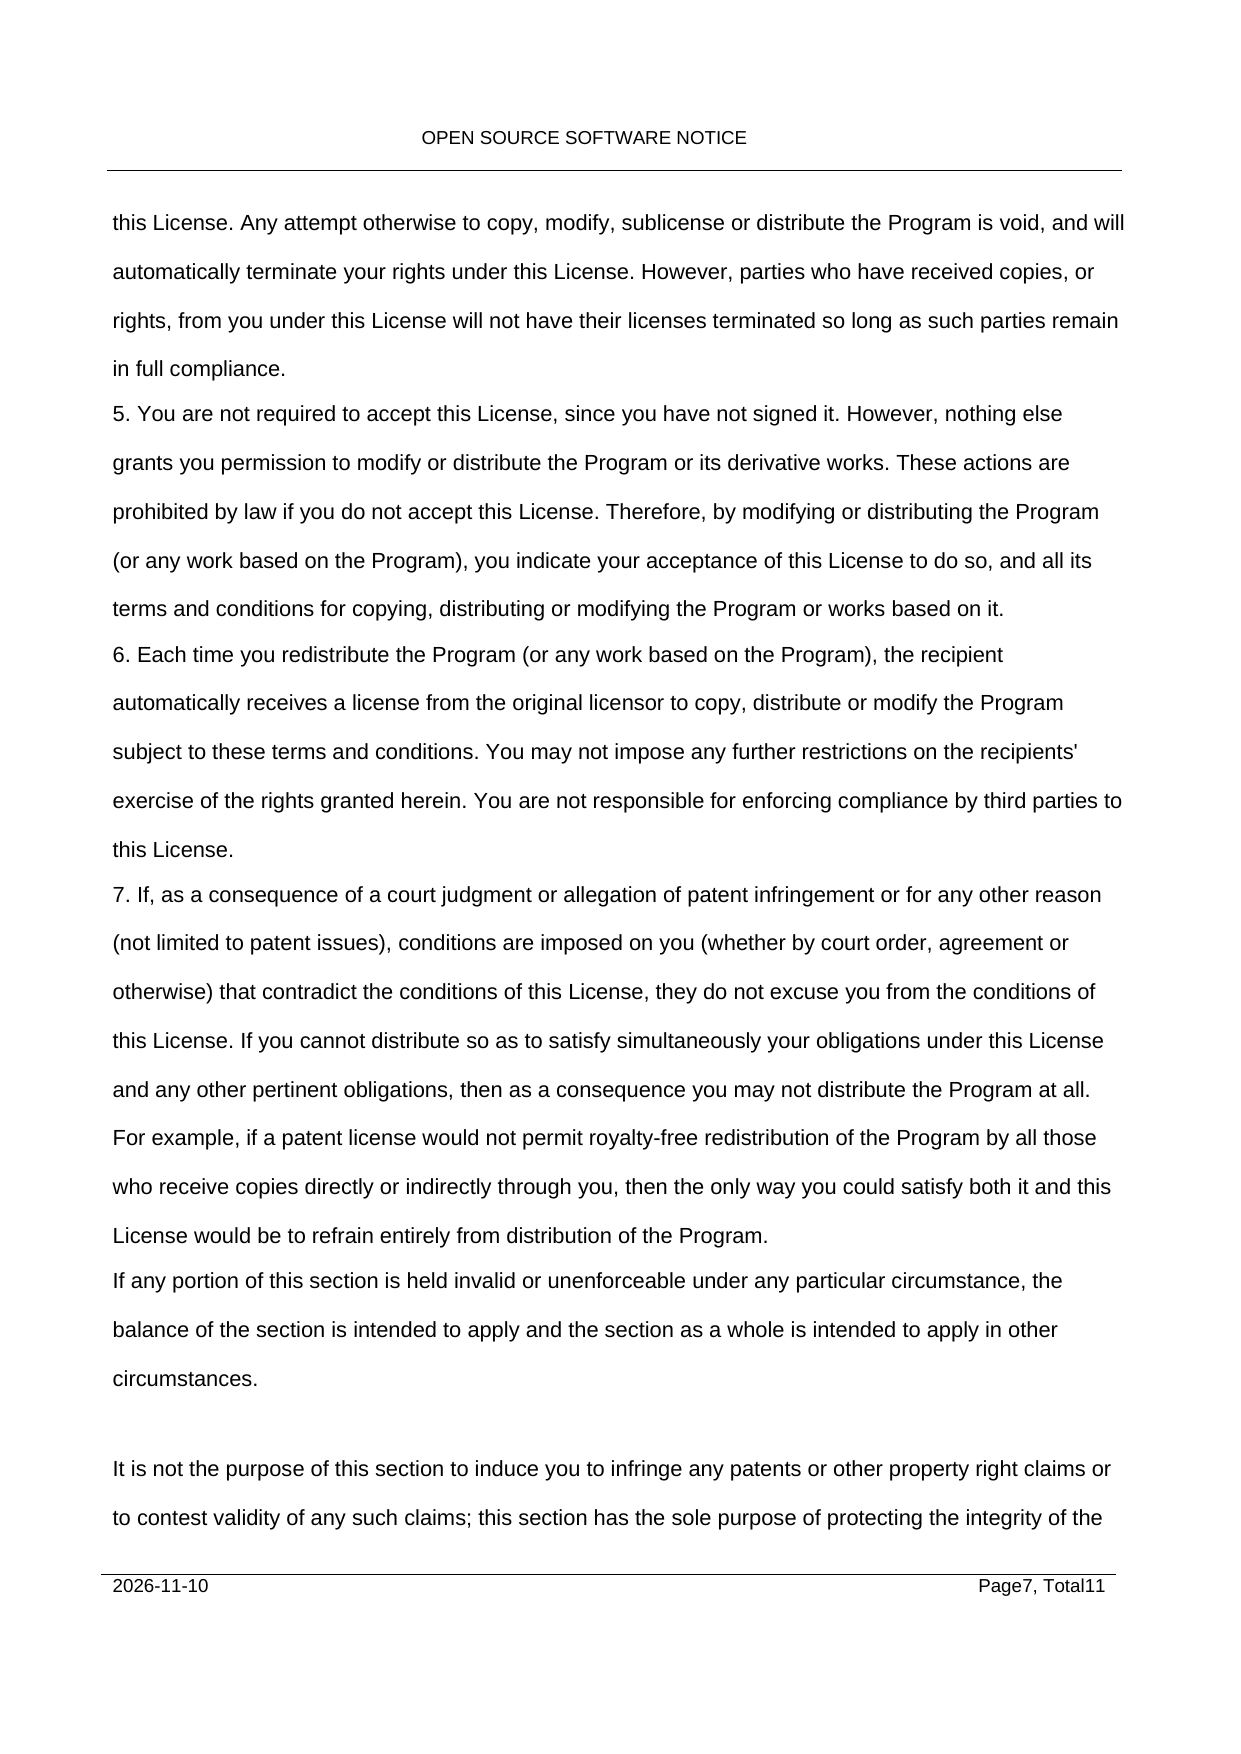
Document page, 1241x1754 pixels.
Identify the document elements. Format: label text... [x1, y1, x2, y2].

text If any portion of this section is held invalid or unenforceable under any particular circumstance, the balance of the section is intended to apply and the section as a whole is intended to apply in other circumstances. [112, 1264, 1128, 1394]
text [112, 206, 1128, 385]
text 7. If, as a consequence of a court judgment or allegation of patent infringement or for any other reason (not limited to patent issues), conditions are imposed on you (whether by court order, agreement or otherwise) that contradict the conditions of this License, they do not excuse you from the conditions of this License. If you cannot distribute so as to satisfy simultaneously your obligations under this License and any other pertinent obligations, then as a consequence you may not distribute the Program at all. For example, if a patent license would not permit royalty-free redistribution of the Program by all those who receive copies directly or indirectly through you, then the only way you could satisfy both it and this License would be to refrain entirely from distribution of the Program. [112, 878, 1128, 1252]
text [112, 1452, 1128, 1533]
text 6. Each time you redistribute the Program (or any work based on the Program), the recipient automatically receives a license from the original licensor to copy, distribute or modify the Program subject to these terms and conditions. You may not impose any further restrictions on the recipients' exercise of the rights granted herein. You are not responsible for enforcing compliance by third parties to this License. [112, 638, 1128, 865]
text 5. You are not required to accept this License, since you have not signed it. However, nothing else grants you permission to modify or distribute the Program or its derivative works. These actions are prohibited by law if you do not accept this License. Therefore, by modifying or distributing the Program (or any work based on the Program), you indicate your acceptance of this License to do so, and all its terms and conditions for copying, distributing or modifying the Program or works based on it. [112, 398, 1128, 625]
